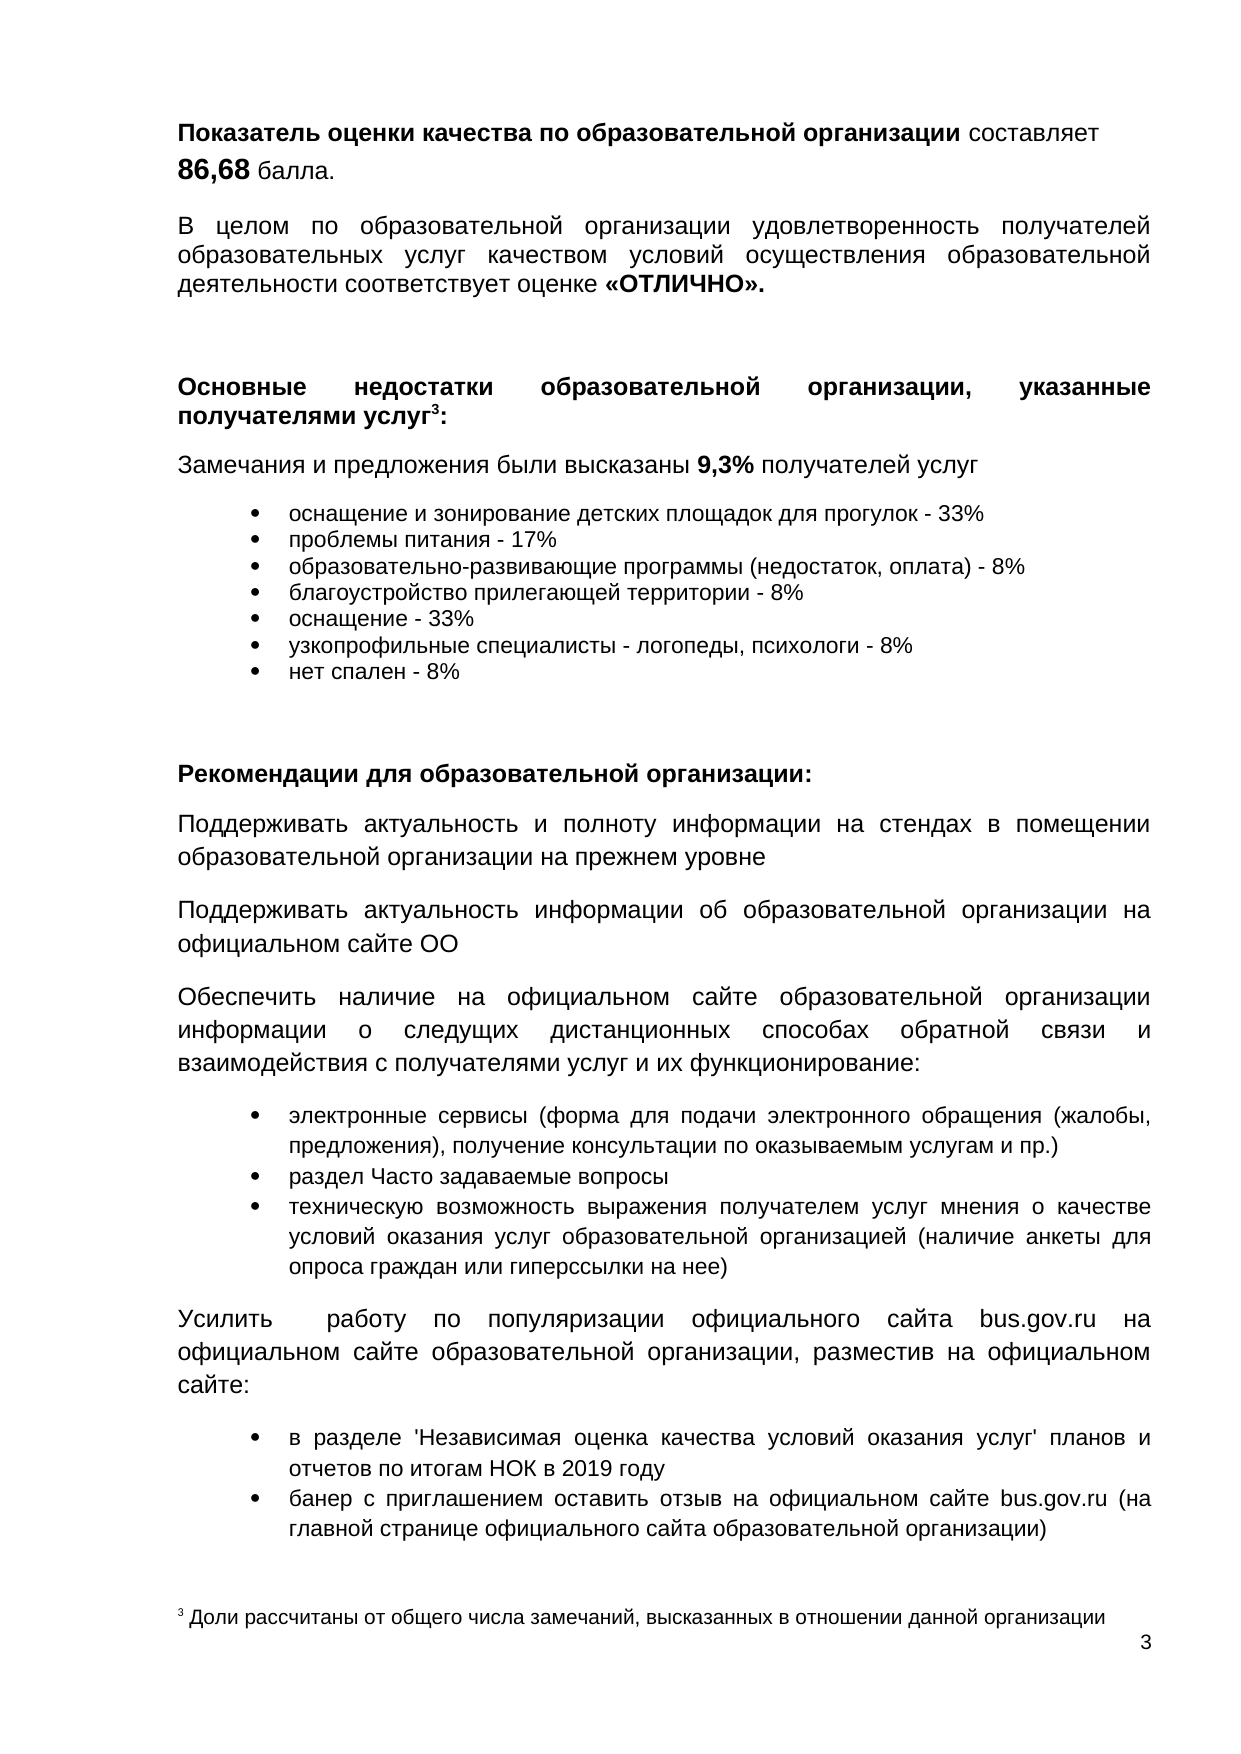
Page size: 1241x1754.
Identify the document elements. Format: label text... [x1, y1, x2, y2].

list нет спален - 8% [251, 658, 1152, 684]
list техническую возможность выражения получателем услуг мнения о качестве условий оказания услуг образовательной организацией (наличие анкеты для опроса граждан или гиперссылки на нее) [251, 1193, 1152, 1280]
list раздел Часто задаваемые вопросы [251, 1163, 1152, 1189]
text Замечания и предложения были высказаны 9,3% получателей услуг [177, 450, 1152, 479]
text Рекомендации для образовательной организации: [177, 759, 1152, 788]
text Обеспечить наличие на официальном сайте образовательной организации информации о следущих дистанционных способах обратной связи и взаимодействия с получателями услуг и их функционирование: [177, 982, 1152, 1077]
list в разделе 'Независимая оценка качества условий оказания услуг' планов и отчетов по итогам НОК в 2019 году [251, 1424, 1152, 1481]
list оснащение и зонирование детских площадок для прогулок - 33% [251, 500, 1152, 526]
text Усилить работу по популяризации официального сайта bus.gov.ru на официальном сайте образовательной организации, разместив на официальном сайте: [177, 1304, 1152, 1399]
list благоустройство прилегающей территории - 8% [251, 579, 1152, 605]
list проблемы питания - 17% [251, 526, 1152, 553]
text Поддерживать актуальность и полноту информации на стендах в помещении образовательной организации на прежнем уровне [177, 809, 1152, 870]
text В целом по образовательной организации удовлетворенность получателей образовательных услуг качеством условий осуществления образовательной деятельности соответствует оценке «ОТЛИЧНО». [177, 211, 1152, 297]
text Основные недостатки образовательной организации, указанные получателями услуг: [177, 372, 1152, 429]
list оснащение - 33% [251, 605, 1152, 632]
list образовательно-развивающие программы (недостаток, оплата) - 8% [251, 553, 1152, 579]
text Поддерживать актуальность информации об образовательной организации на официальном сайте ОО [177, 896, 1152, 957]
list узкопрофильные специалисты - логопеды, психологи - 8% [251, 632, 1152, 658]
text Показатель оценки качества по образовательной организации составляет 86,68 балла. [177, 118, 1152, 185]
list банер с приглашением оставить отзыв на официальном сайте bus.gov.ru (на главной странице официального сайта образовательной организации) [251, 1485, 1152, 1541]
list электронные сервисы (форма для подачи электронного обращения (жалобы, предложения), получение консультации по оказываемым услугам и пр.) [251, 1102, 1152, 1159]
